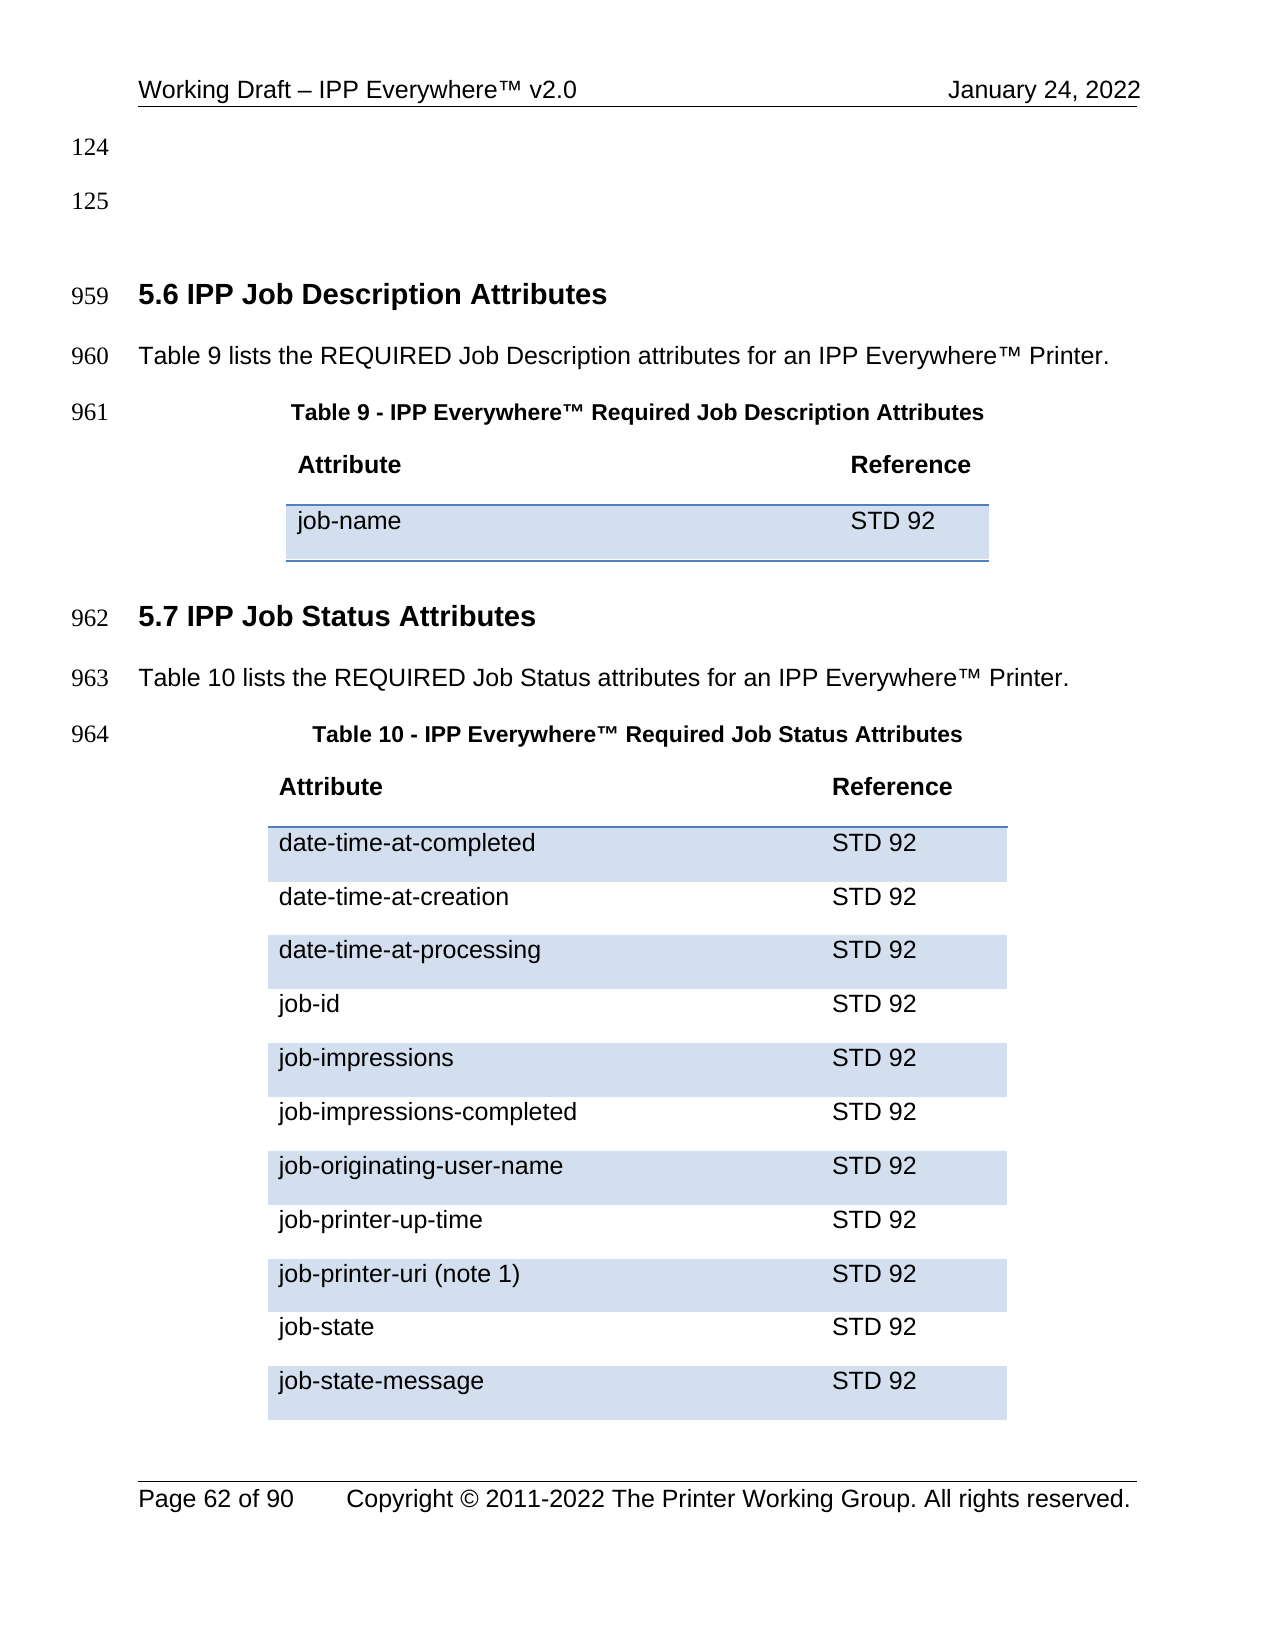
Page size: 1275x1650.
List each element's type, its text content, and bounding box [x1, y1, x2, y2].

table_cell job-printer-uri (note 1) [268, 1259, 821, 1312]
table_cell STD 92 [821, 935, 1007, 989]
table_cell STD 92 [821, 882, 1007, 935]
table_cell STD 92 [821, 1043, 1007, 1097]
table_cell STD 92 [821, 989, 1007, 1043]
table_cell job-originating-user-name [268, 1151, 821, 1205]
table_cell STD 92 [821, 1151, 1007, 1205]
table_cell job-name [286, 506, 839, 559]
text IPP Job Status Attributes [138, 599, 1137, 633]
table_cell job-impressions [268, 1043, 821, 1097]
table_cell date-time-at-creation [268, 882, 821, 935]
text IPP Job Description Attributes [138, 277, 1137, 311]
table_cell STD 92 [821, 1259, 1007, 1312]
table_cell STD 92 [821, 1097, 1007, 1151]
table_cell STD 92 [821, 1205, 1007, 1258]
table_cell job-state [268, 1313, 821, 1366]
table_cell STD 92 [821, 1313, 1007, 1366]
table_cell date-time-at-processing [268, 935, 821, 989]
table_cell STD 92 [839, 506, 989, 559]
table_header Reference [821, 772, 1007, 826]
table_header Attribute [286, 450, 839, 504]
table_cell STD 92 [821, 1366, 1007, 1420]
table_header Reference [839, 450, 989, 504]
table_header Attribute [268, 772, 821, 826]
table_cell job-printer-up-time [268, 1205, 821, 1258]
table_cell job-id [268, 989, 821, 1043]
table_cell date-time-at-completed [268, 828, 821, 882]
table_cell job-state-message [268, 1366, 821, 1420]
table_cell STD 92 [821, 828, 1007, 882]
table_cell job-impressions-completed [268, 1097, 821, 1151]
